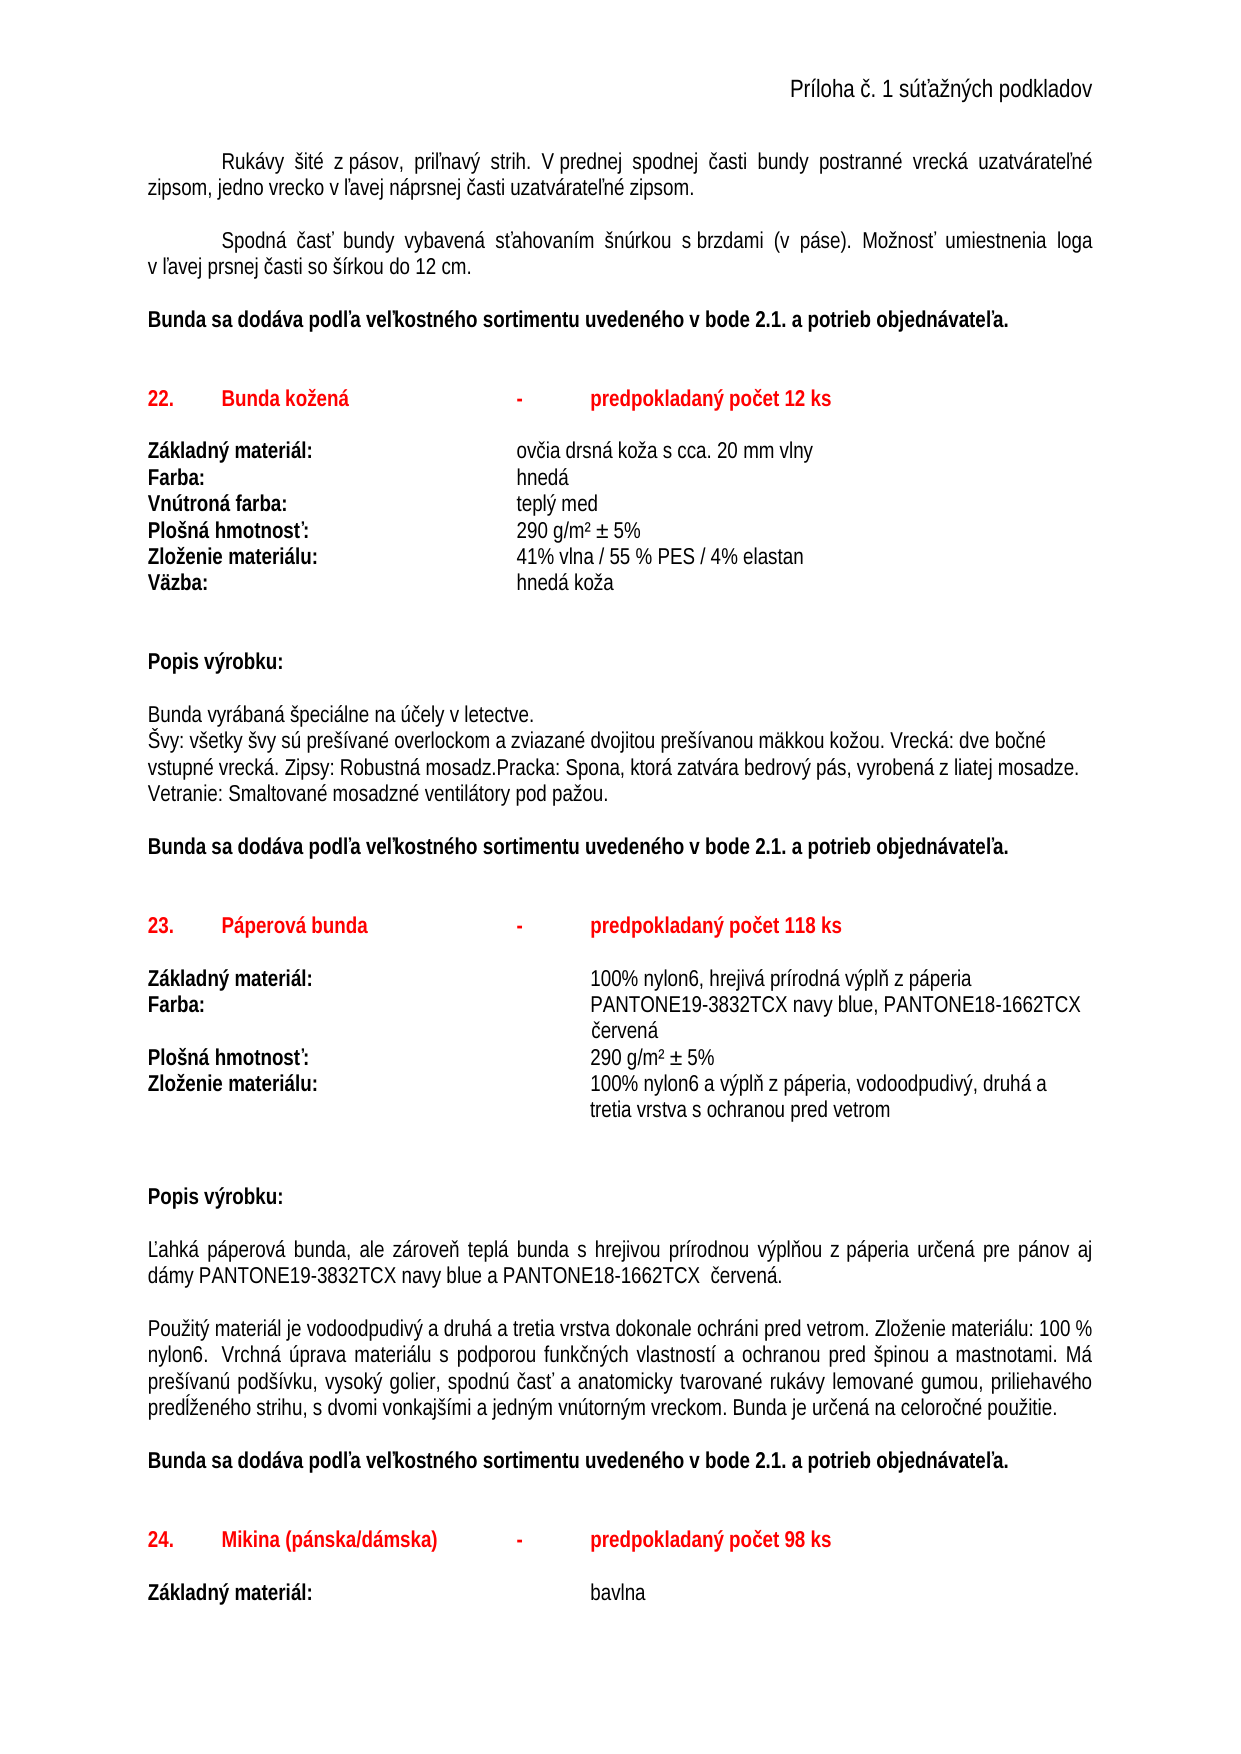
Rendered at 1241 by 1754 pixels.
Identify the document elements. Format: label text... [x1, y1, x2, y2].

text Rukávy šité z pásov, priľnavý strih. V prednej spodnej časti bundy postranné vrecká uzatvárateľné zipsom, jedno vrecko v ľavej náprsnej časti uzatvárateľné zipsom. [148, 148, 1093, 200]
text Spodná časť bundy vybavená sťahovaním šnúrkou s brzdami (v páse). Možnosť umiestnenia loga v ľavej prsnej časti so šírkou do 12 cm. [148, 227, 1093, 279]
text Ľahká páperová bunda, ale zároveň teplá bunda s hrejivou prírodnou výplňou z páperia určená pre pánov aj dámy PANTONE19-3832TCX navy blue a PANTONE18-1662TCX červená. [148, 1236, 1093, 1288]
text Vetranie: Smaltované mosadzné ventilátory pod pažou. [148, 780, 1093, 806]
text Plošná hmotnosť: 290 g/m² ± 5% [148, 517, 1093, 543]
text Plošná hmotnosť: 290 g/m² ± 5% [148, 1044, 1093, 1070]
text Vnútroná farba: teplý med [148, 490, 1093, 517]
text 22. Bunda kožená - predpokladaný počet 12 ks [148, 385, 1093, 411]
text Farba: PANTONE19-3832TCX navy blue, PANTONE18-1662TCX [148, 991, 1093, 1017]
text Použitý materiál je vodoodpudivý a druhá a tretia vrstva dokonale ochráni pred vetrom. Zloženie materiálu: 100 % nylon6. Vrchná úprava materiálu s podporou funkčných vlastností a ochranou pred špinou a mastnotami. Má prešívanú podšívku, vysoký golier, spodnú časť a anatomicky tvarované rukávy lemované gumou, priliehavého predĺženého strihu, s dvomi vonkajšími a jedným vnútorným vreckom. Bunda je určená na celoročné použitie. [148, 1315, 1093, 1420]
text Švy: všetky švy sú prešívané overlockom a zviazané dvojitou prešívanou mäkkou kožou. Vrecká: dve bočné vstupné vrecká. Zipsy: Robustná mosadz.Pracka: Spona, ktorá zatvára bedrový pás, vyrobená z liatej mosadze. [148, 727, 1093, 780]
text Farba: hnedá [148, 464, 1093, 490]
text 23. Páperová bunda - predpokladaný počet 118 ks [148, 912, 1093, 938]
text Základný materiál: 100% nylon6, hrejivá prírodná výplň z páperia [148, 964, 1093, 991]
text Základný materiál: ovčia drsná koža s cca. 20 mm vlny [148, 437, 1093, 464]
text Bunda sa dodáva podľa veľkostného sortimentu uvedeného v bode 2.1. a potrieb objednávateľa. [148, 306, 1093, 332]
text Základný materiál: bavlna [148, 1578, 1093, 1605]
text Bunda sa dodáva podľa veľkostného sortimentu uvedeného v bode 2.1. a potrieb objednávateľa. [148, 833, 1093, 859]
text Zloženie materiálu: 41% vlna / 55 % PES / 4% elastan [148, 543, 1093, 569]
text červená [148, 1017, 1093, 1044]
text Bunda vyrábaná špeciálne na účely v letectve. [148, 701, 1093, 727]
text 24. Mikina (pánska/dámska) - predpokladaný počet 98 ks [148, 1526, 1093, 1552]
text Popis výrobku: [148, 648, 1093, 675]
text Väzba: hnedá koža [148, 569, 1093, 596]
text Bunda sa dodáva podľa veľkostného sortimentu uvedeného v bode 2.1. a potrieb objednávateľa. [148, 1447, 1093, 1473]
text Popis výrobku: [148, 1183, 1093, 1209]
text Zloženie materiálu: 100% nylon6 a výplň z páperia, vodoodpudivý, druhá a tretia vrstva s ochranou pred vetrom [148, 1070, 1093, 1123]
